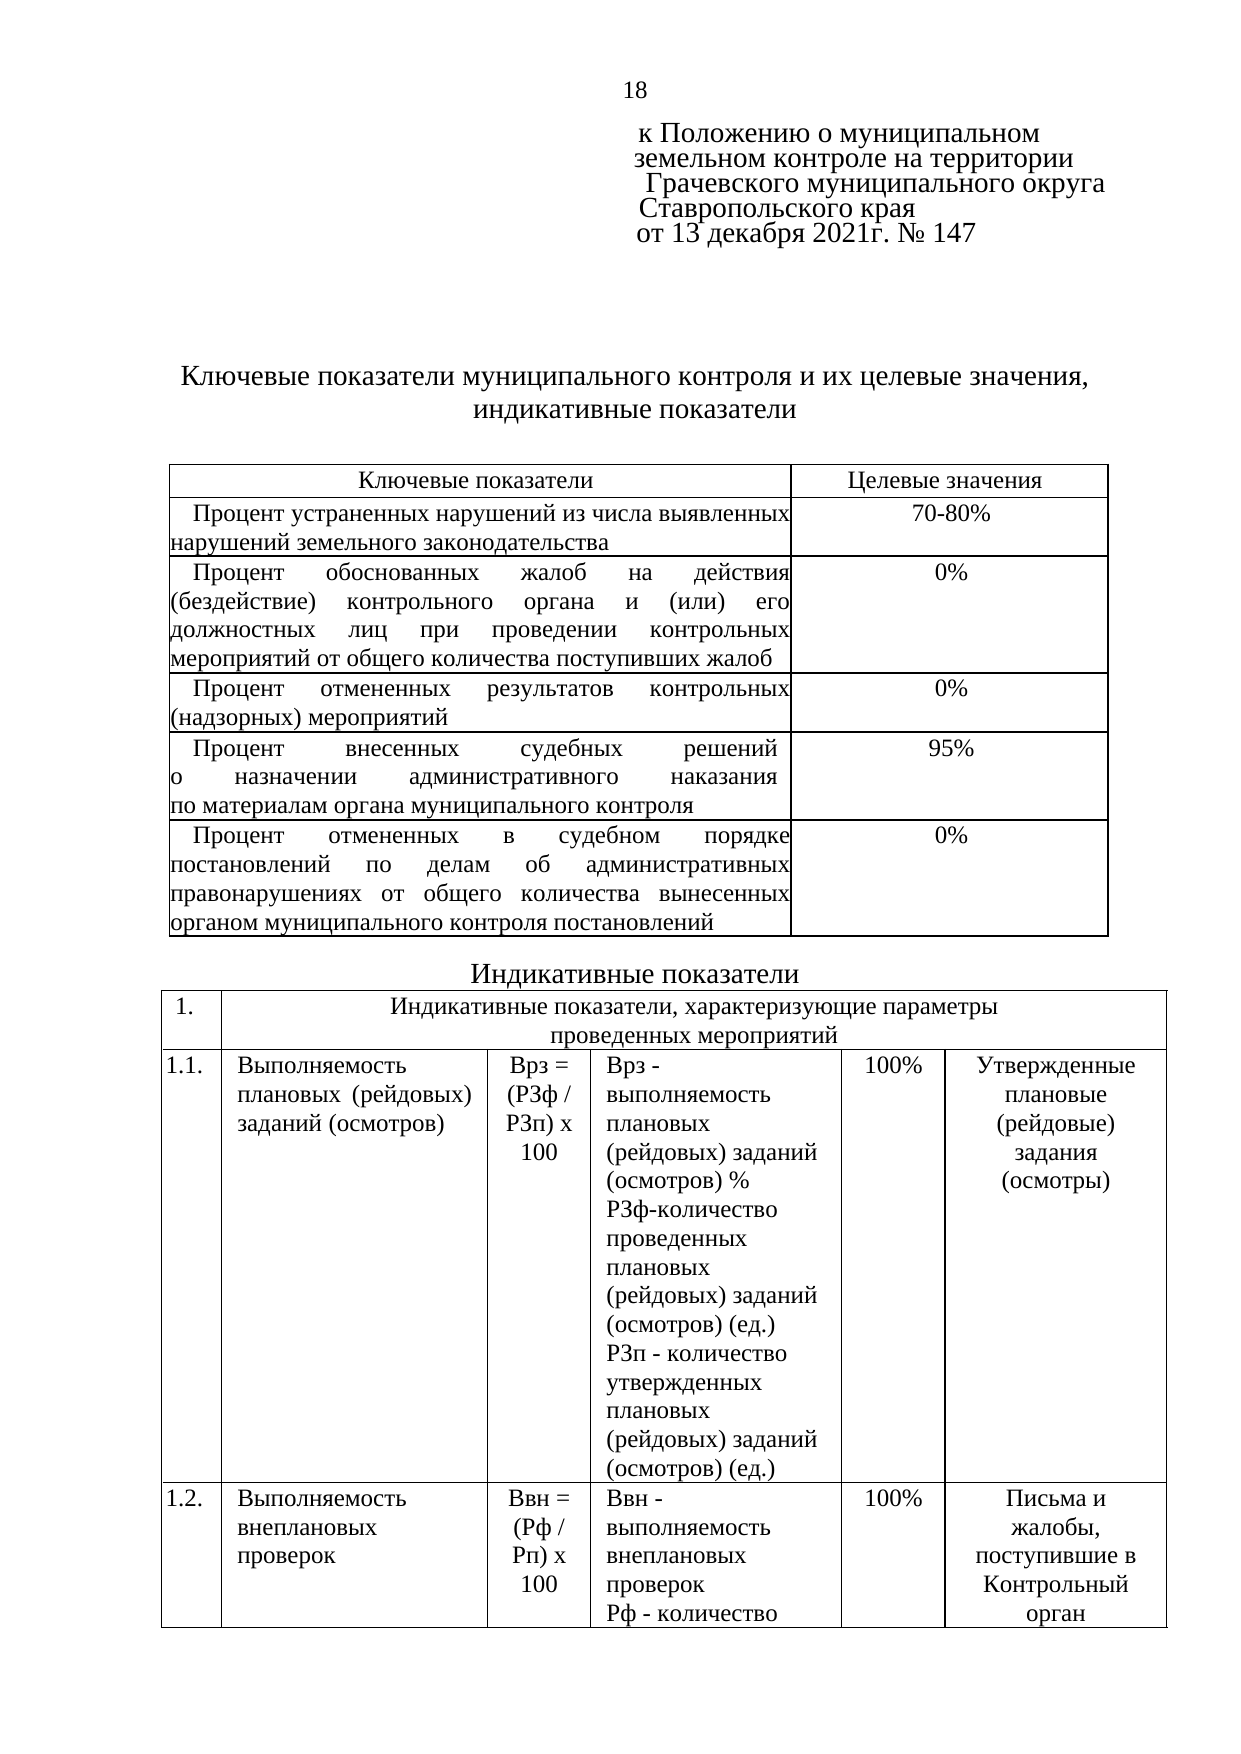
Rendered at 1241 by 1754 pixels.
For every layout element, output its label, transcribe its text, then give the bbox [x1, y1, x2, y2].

table_cell 1.2. [162, 1483, 221, 1627]
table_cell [488, 1483, 590, 1627]
table_cell Врз - выполняемость плановых (рейдовых) заданий (осмотров) % РЗф-количество проведенных плановых (рейдовых) заданий (осмотров) (ед.) РЗп - количество утвержденных плановых (рейдовых) заданий (осмотров) (ед.) [591, 1050, 841, 1482]
text от 13 декабря 2021г. № 147 [162, 223, 1107, 248]
table_header Целевые значения [792, 465, 1107, 496]
text Ключевые показатели муниципального контроля и их целевые значения, индикативные показатели [162, 358, 1107, 425]
table_cell Процент устраненных нарушений из числа выявленных нарушений земельного законодательства [170, 498, 790, 555]
table_cell Процент обоснованных жалоб на действия (бездействие) контрольного органа и (или) его должностных лиц при проведении контрольных мероприятий от общего количества поступивших жалоб [170, 557, 790, 672]
table_cell 100% [842, 1483, 944, 1627]
table_cell 0% [792, 557, 1107, 672]
text земельном контроле на территории [162, 148, 1107, 173]
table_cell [222, 1483, 487, 1627]
table_cell Врз = (РЗф / РЗп) x 100 [488, 1050, 590, 1482]
table_cell Процент отмененных результатов контрольных (надзорных) мероприятий [170, 674, 790, 731]
table_cell Процент внесенных судебных решений о назначении административного наказания по материалам органа муниципального контроля [170, 733, 790, 819]
table_cell 0% [792, 821, 1107, 935]
table_header Индикативные показатели, характеризующие параметры проведенных мероприятий [222, 991, 1166, 1049]
table_cell Утвержденные плановые (рейдовые) задания (осмотры) [946, 1050, 1166, 1482]
table_cell 95% [792, 733, 1107, 819]
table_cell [946, 1483, 1166, 1627]
text Ставропольского края [162, 198, 1107, 223]
table_header 1. [162, 991, 221, 1049]
table_header Ключевые показатели [170, 465, 790, 496]
text Индикативные показатели [162, 956, 1107, 990]
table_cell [591, 1483, 841, 1627]
text Грачевского муниципального округа [162, 173, 1107, 198]
table_cell 100% [842, 1050, 944, 1482]
table_cell Процент отмененных в судебном порядке постановлений по делам об административных правонарушениях от общего количества вынесенных органом муниципального контроля постановлений [170, 821, 790, 935]
table_cell 0% [792, 674, 1107, 731]
table_cell Выполняемость плановых (рейдовых) заданий (осмотров) [222, 1050, 487, 1482]
table_cell 1.1. [162, 1050, 221, 1482]
text к Положению о муниципальном [162, 123, 1107, 148]
table_cell 70-80% [792, 498, 1107, 555]
